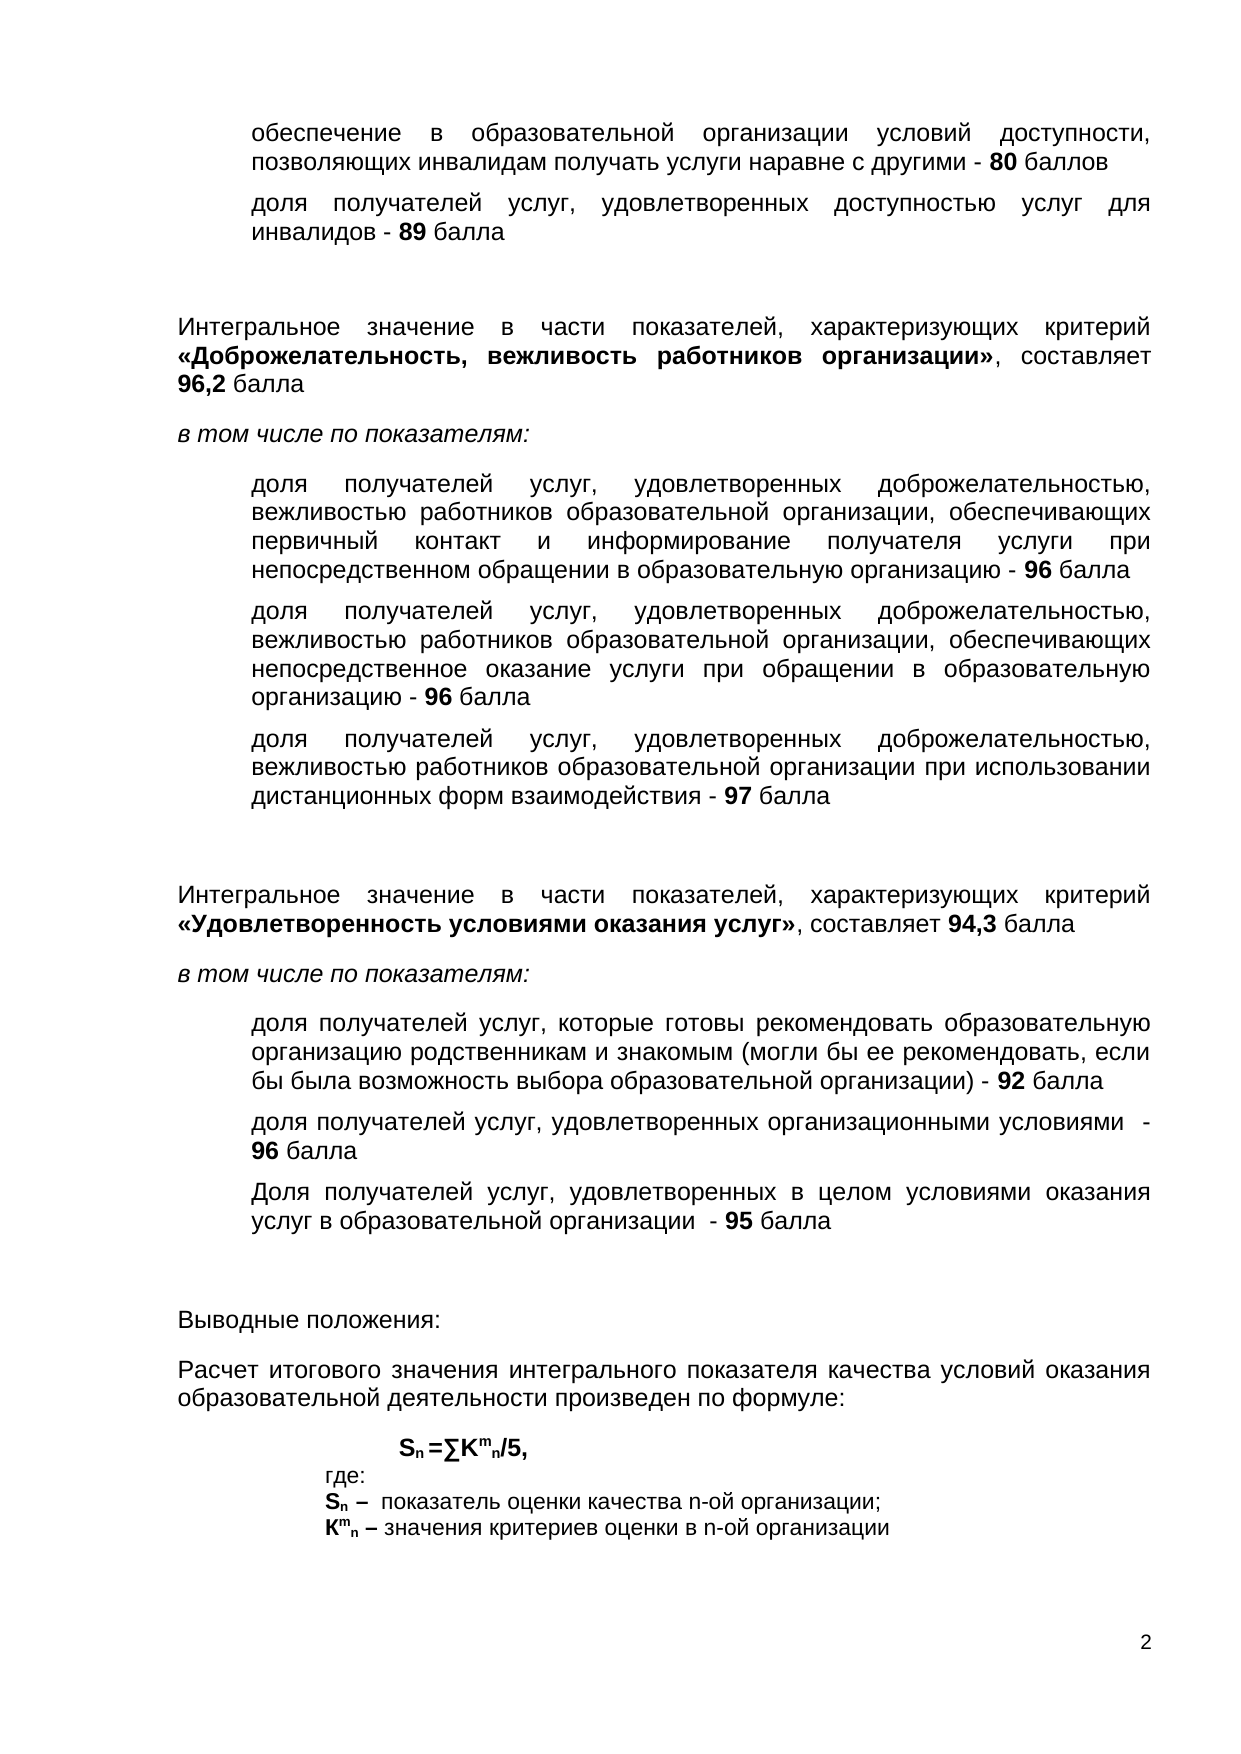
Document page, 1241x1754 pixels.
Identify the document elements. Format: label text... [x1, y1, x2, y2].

text обеспечение в образовательной организации условий доступности, позволяющих инвалидам получать услуги наравне с другими - 80 баллов [251, 118, 1152, 176]
text доля получателей услуг, которые готовы рекомендовать образовательную организацию родственникам и знакомым (могли бы ее рекомендовать, если бы была возможность выбора образовательной организации) - 92 балла [251, 1008, 1152, 1094]
text Расчет итогового значения интегрального показателя качества условий оказания образовательной деятельности произведен по формуле: [177, 1354, 1152, 1412]
text Доля получателей услуг, удовлетворенных в целом условиями оказания услуг в образовательной организации - 95 балла [251, 1177, 1152, 1234]
text доля получателей услуг, удовлетворенных организационными условиями - 96 балла [251, 1107, 1152, 1164]
text доля получателей услуг, удовлетворенных доброжелательностью, вежливостью работников образовательной организации при использовании дистанционных форм взаимодействия - 97 балла [251, 723, 1152, 810]
text доля получателей услуг, удовлетворенных доброжелательностью, вежливостью работников образовательной организации, обеспечивающих первичный контакт и информирование получателя услуги при непосредственном обращении в образовательную организацию - 96 балла [251, 468, 1152, 583]
text доля получателей услуг, удовлетворенных доступностью услуг для инвалидов - 89 балла [251, 188, 1152, 246]
text в том числе по показателям: [177, 419, 1152, 448]
text Интегральное значение в части показателей, характеризующих критерий «Удовлетворенность условиями оказания услуг», составляет 94,3 балла [177, 880, 1152, 938]
text в том числе по показателям: [177, 959, 1152, 987]
text Sn – показатель оценки качества n-ой организации; [325, 1488, 1152, 1514]
text доля получателей услуг, удовлетворенных доброжелательностью, вежливостью работников образовательной организации, обеспечивающих непосредственное оказание услуги при обращении в образовательную организацию - 96 балла [251, 596, 1152, 711]
text Выводные положения: [177, 1305, 1152, 1334]
text где: [325, 1462, 1152, 1488]
text Интегральное значение в части показателей, характеризующих критерий «Доброжелательность, вежливость работников организации», составляет 96,2 балла [177, 312, 1152, 398]
text Кmn – значения критериев оценки в n-ой организации [325, 1514, 1152, 1541]
text Sn =∑Kmn/5, [398, 1433, 1152, 1462]
